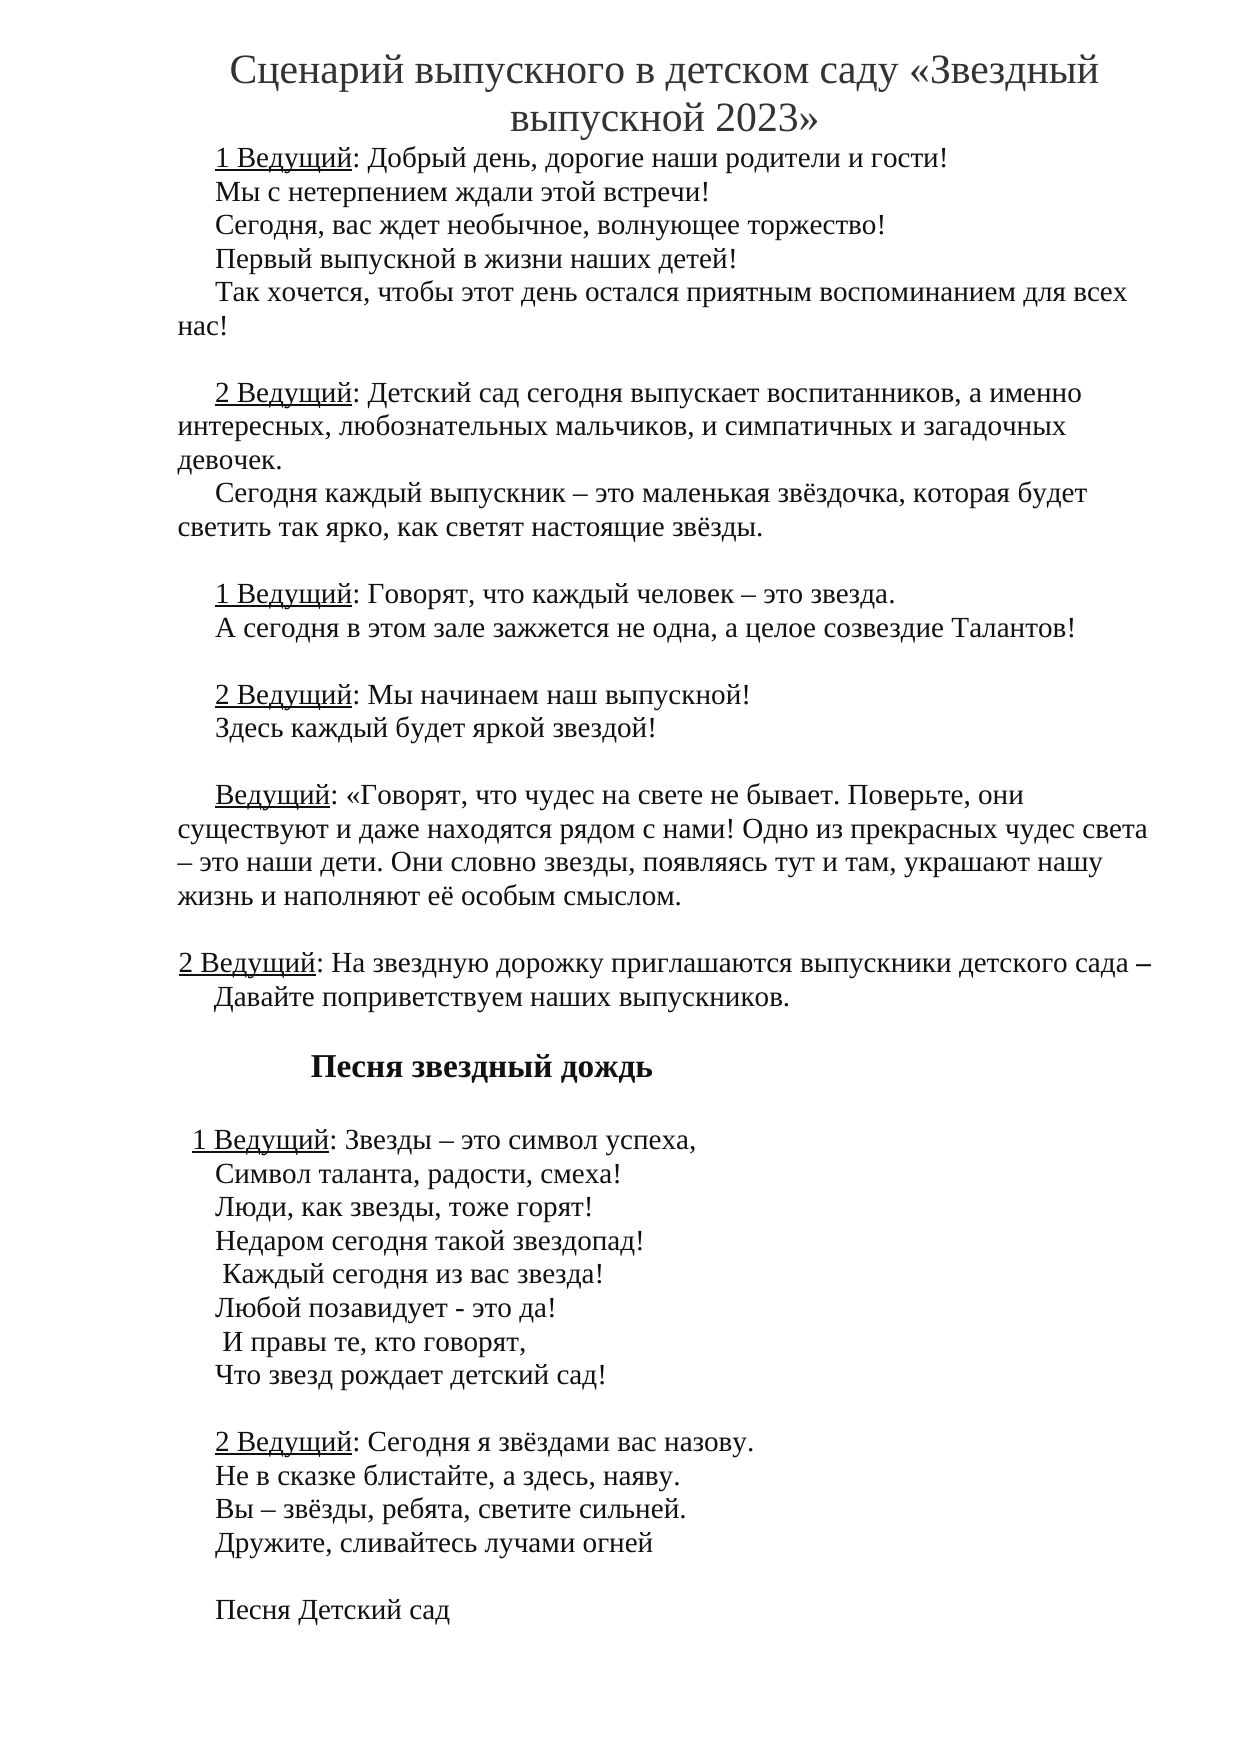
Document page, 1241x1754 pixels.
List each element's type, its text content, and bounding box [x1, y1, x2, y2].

text Здесь каждый будет яркой звездой! [177, 710, 1152, 744]
text 1 Ведущий: Говорят, что каждый человек – это звезда. [177, 576, 1152, 610]
text 2 Ведущий: Сегодня я звёздами вас назову. [177, 1424, 1152, 1458]
text Так хочется, чтобы этот день остался приятным воспоминанием для всех нас! [177, 274, 1152, 341]
text Давайте поприветствуем наших выпускников. [177, 979, 1152, 1012]
text Сценарий выпускного в детском саду «Звездный выпускной 2023» [177, 44, 1152, 140]
text Песня звездный дождь [177, 1046, 1152, 1084]
text Первый выпускной в жизни наших детей! [177, 241, 1152, 274]
text 1 Ведущий: Добрый день, дорогие наши родители и гости! [177, 140, 1152, 174]
text Что звезд рождает детский сад! [177, 1357, 1152, 1391]
text Песня Детский сад [177, 1592, 1152, 1626]
text Символ таланта, радости, смеха! [177, 1156, 1152, 1189]
text 2 Ведущий: Детский сад сегодня выпускает воспитанников, а именно интересных, любознательных мальчиков, и симпатичных и загадочных девочек. [177, 375, 1152, 476]
text А сегодня в этом зале зажжется не одна, а целое созвездие Талантов! [177, 610, 1152, 643]
text Каждый сегодня из вас звезда! [177, 1257, 1152, 1290]
text Ведущий: «Говорят, что чудес на свете не бывает. Поверьте, они существуют и даже находятся рядом с нами! Одно из прекрасных чудес света – это наши дети. Они словно звезды, появляясь тут и там, украшают нашу жизнь и наполняют её особым смыслом. [177, 777, 1152, 912]
text Не в сказке блистайте, а здесь, наяву. [177, 1458, 1152, 1491]
text Сегодня, вас ждет необычное, волнующее торжество! [177, 207, 1152, 241]
text Вы – звёзды, ребята, светите сильней. [177, 1491, 1152, 1525]
text Люди, как звезды, тоже горят! [177, 1189, 1152, 1223]
text 1 Ведущий: Звезды – это символ успеха, [177, 1122, 1152, 1156]
text Мы с нетерпением ждали этой встречи! [177, 174, 1152, 207]
text Любой позавидует - это да! [177, 1290, 1152, 1324]
text 2 Ведущий: На звездную дорожку приглашаются выпускники детского сада – [177, 945, 1152, 979]
text Дружите, сливайтесь лучами огней [177, 1525, 1152, 1558]
text Сегодня каждый выпускник – это маленькая звёздочка, которая будет светить так ярко, как светят настоящие звёзды. [177, 476, 1152, 543]
text И правы те, кто говорят, [177, 1324, 1152, 1357]
text 2 Ведущий: Мы начинаем наш выпускной! [177, 677, 1152, 710]
text Недаром сегодня такой звездопад! [177, 1223, 1152, 1257]
